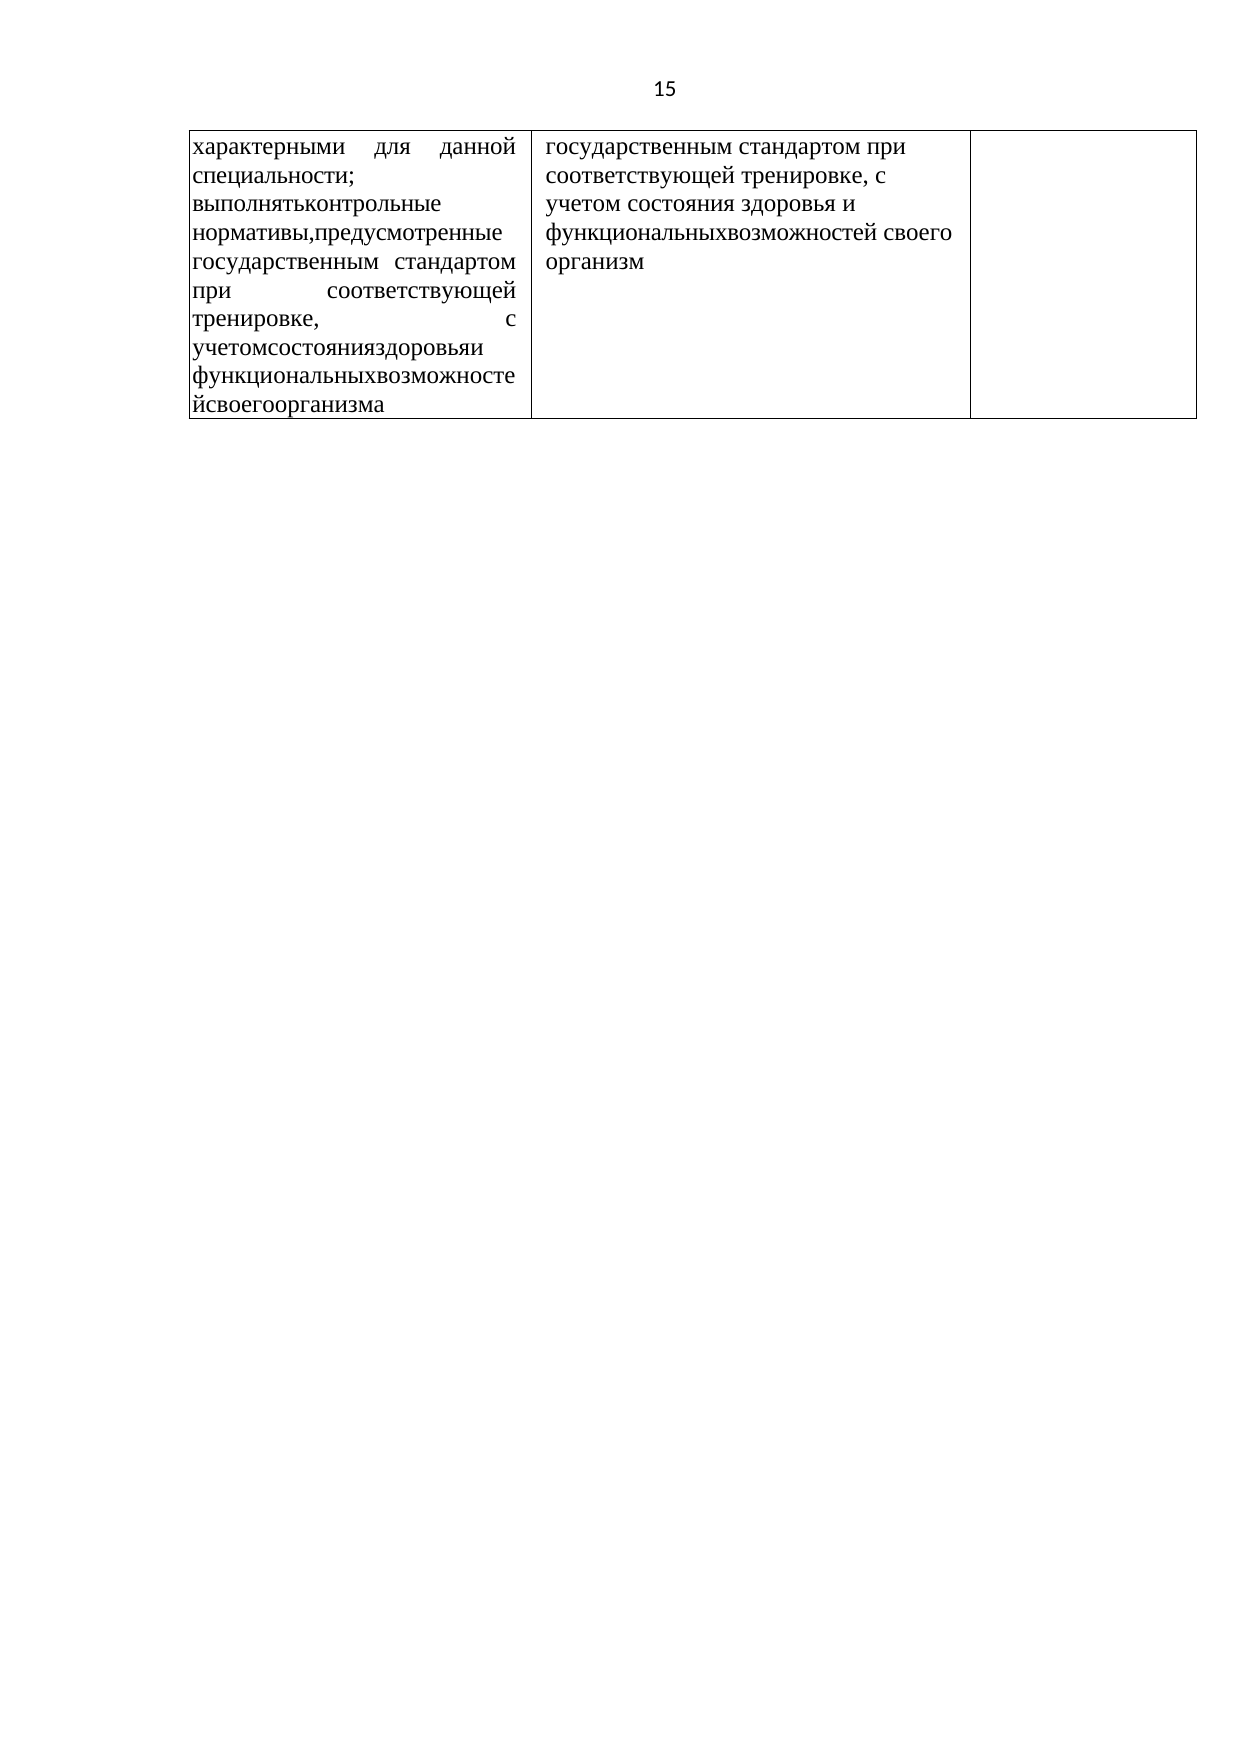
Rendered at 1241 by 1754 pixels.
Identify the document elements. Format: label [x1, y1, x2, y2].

table_cell [190, 131, 531, 418]
table_cell [971, 131, 1196, 418]
table_cell [532, 131, 970, 418]
